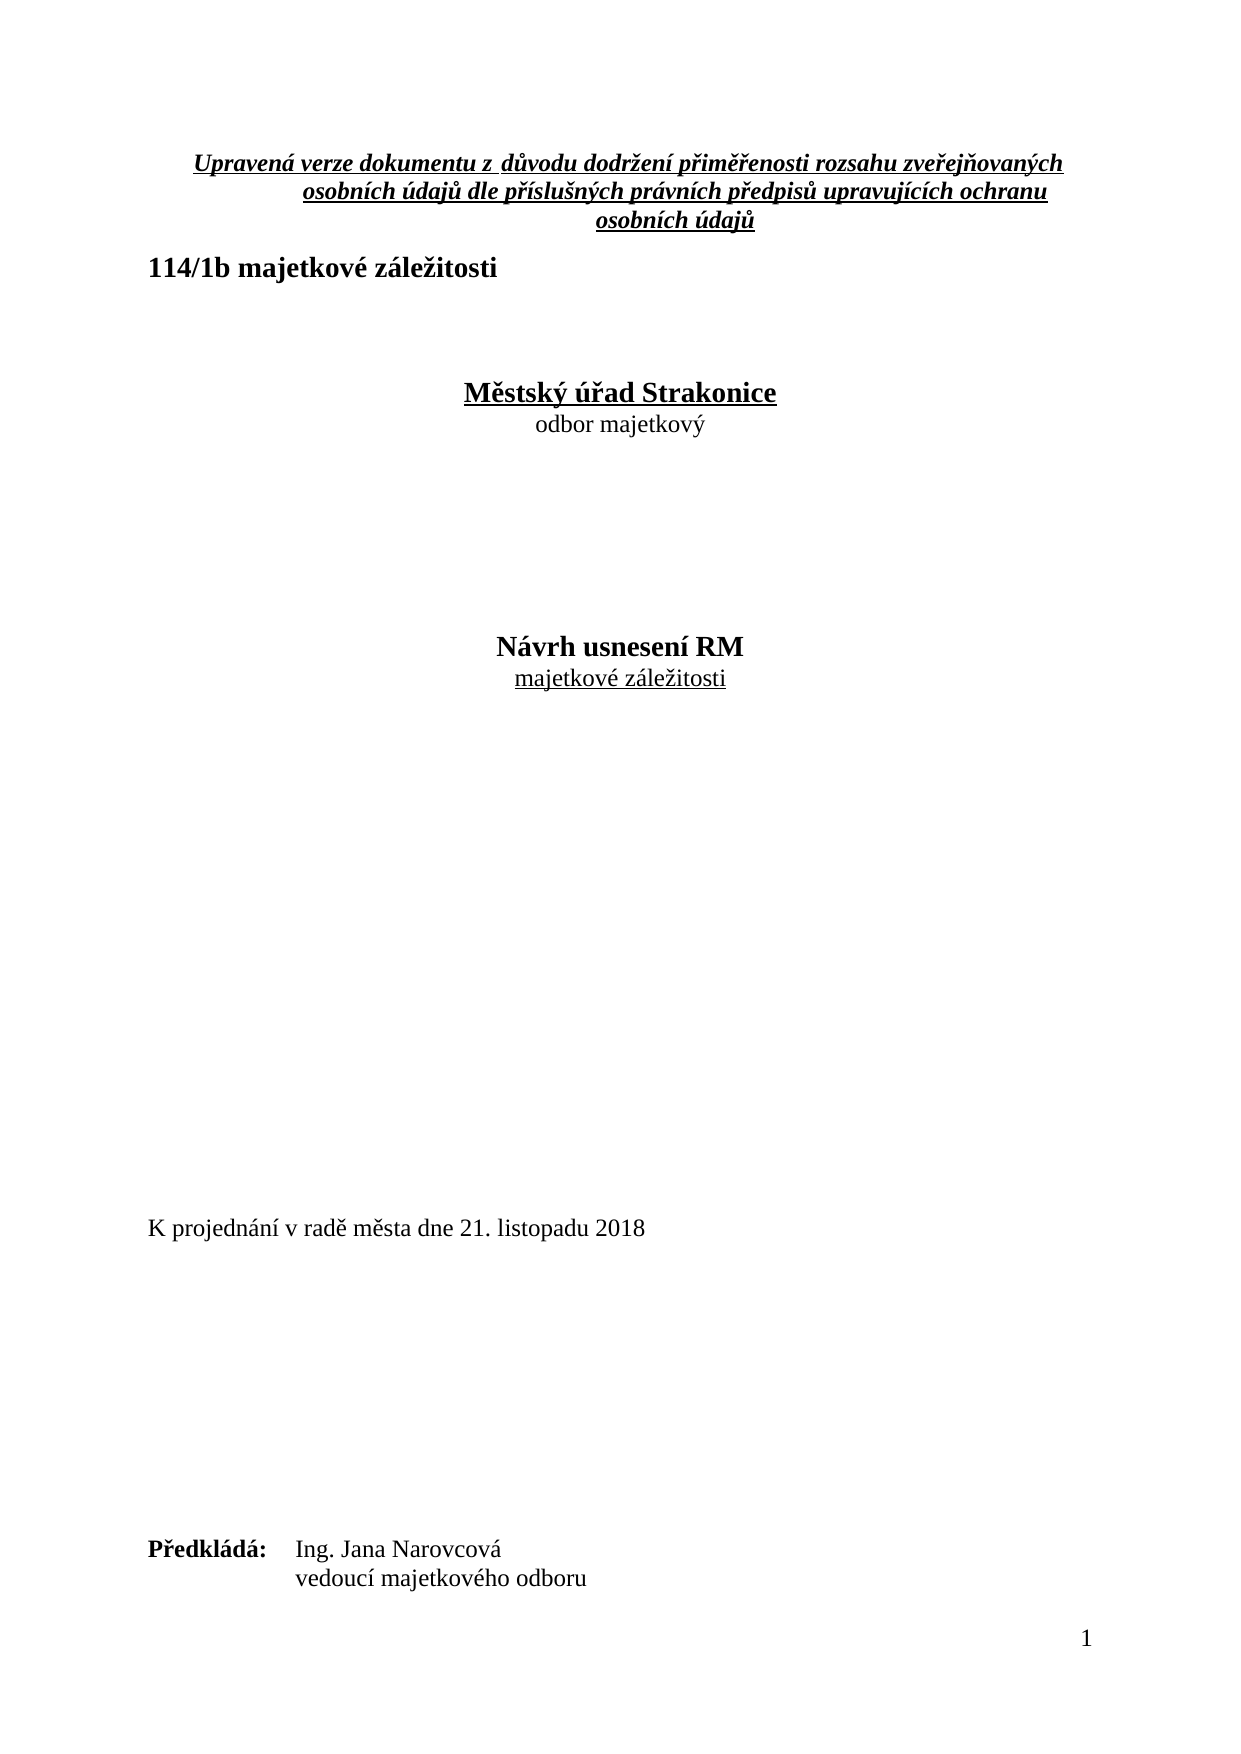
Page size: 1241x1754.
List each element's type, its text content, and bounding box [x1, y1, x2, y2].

text Návrh usnesení RM [148, 629, 1093, 663]
text K projednání v radě města dne 21. listopadu 2018 [148, 1213, 1093, 1242]
text vedoucí majetkového odboru [148, 1563, 1093, 1592]
text odbor majetkový [148, 409, 1093, 437]
text 114/1b majetkové záležitosti [148, 251, 1093, 284]
text Upravená verze dokumentu z důvodu dodržení přiměřenosti rozsahu zveřejňovaných osobních údajů dle příslušných právních předpisů upravujících ochranu osobních údajů [148, 148, 1093, 234]
text Předkládá: Ing. Jana Narovcová [148, 1534, 1093, 1563]
text majetkové záležitosti [148, 663, 1093, 691]
text Městský úřad Strakonice [148, 375, 1093, 409]
